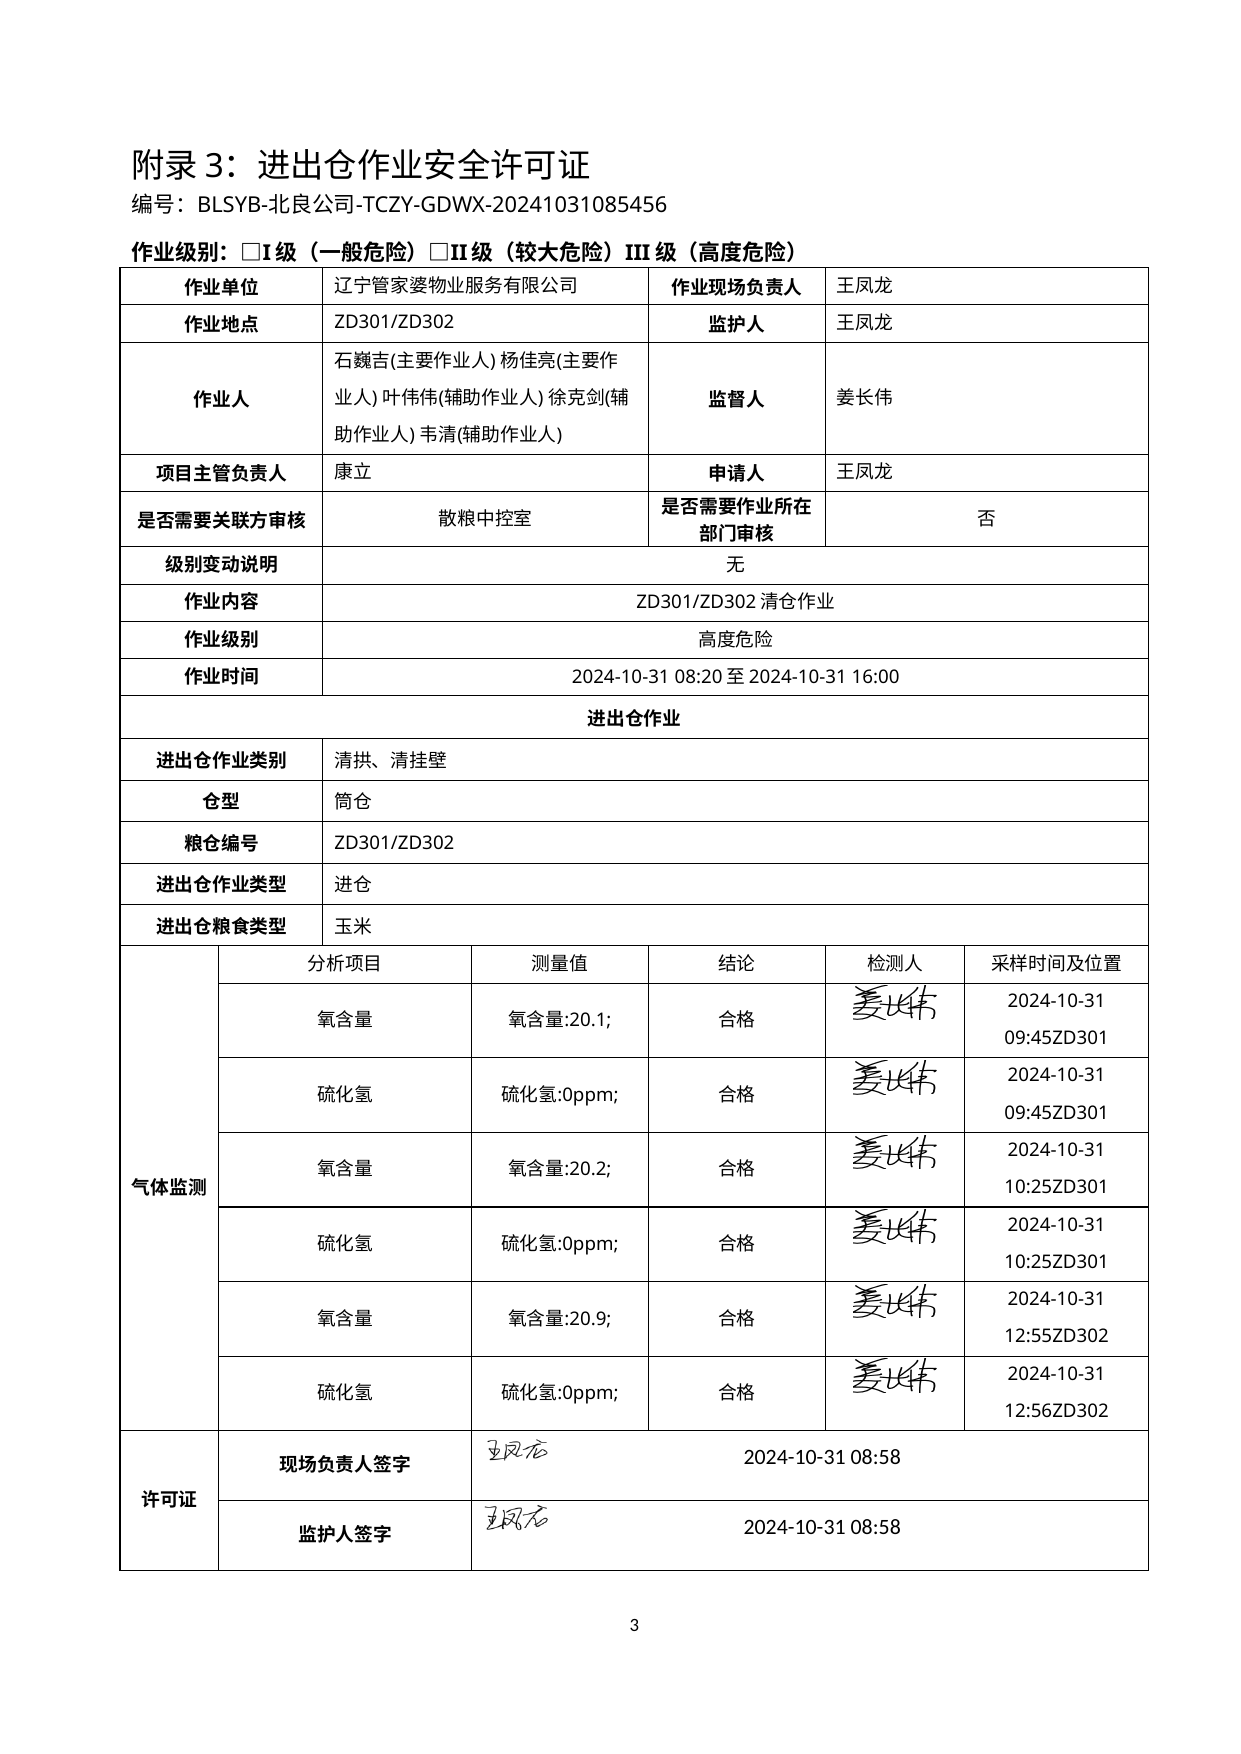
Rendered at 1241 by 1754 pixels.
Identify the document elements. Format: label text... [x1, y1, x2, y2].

table_cell [826, 1282, 964, 1356]
table_cell 否 [826, 492, 1148, 546]
table_cell 测量值 [472, 946, 648, 983]
table_cell 进出仓粮食类型 [121, 905, 322, 945]
table_cell 许可证 [121, 1431, 218, 1570]
table_cell 无 [323, 547, 1148, 583]
table_cell 筒仓 [323, 781, 1148, 821]
table_cell 氧含量 [219, 1282, 471, 1356]
table_cell 作业内容 [121, 585, 322, 621]
table_cell ZD301/ZD302清仓作业 [323, 585, 1148, 621]
table_cell 分析项目 [219, 946, 471, 983]
table_cell 硫化氢:0ppm; [472, 1357, 648, 1430]
table_cell 合格 [649, 1058, 825, 1132]
table_cell 气体监测 [121, 946, 218, 1430]
table_cell 姜长伟 [826, 343, 1148, 453]
picture [482, 1500, 566, 1535]
table_header 辽宁管家婆物业服务有限公司 [323, 268, 648, 304]
table_cell 结论 [649, 946, 825, 983]
table_header 作业现场负责人 [649, 268, 825, 304]
table_cell 进出仓作业类型 [121, 864, 322, 904]
table_cell 项目主管负责人 [121, 455, 322, 491]
table_cell 合格 [649, 1357, 825, 1430]
table_cell [826, 1058, 964, 1132]
subtitle 附录3：进出仓作业安全许可证 [131, 138, 1137, 187]
picture [853, 1284, 937, 1318]
table_cell 王凤龙 [826, 455, 1148, 491]
table_cell 氧含量 [219, 984, 471, 1057]
table_cell 2024-10-31 08:58 [472, 1431, 1148, 1500]
table_cell 采样时间及位置 [965, 946, 1148, 983]
table_cell 2024-10-31 08:20至2024-10-31 16:00 [323, 659, 1148, 695]
table_cell 石巍吉(主要作业人) 杨佳亮(主要作业人) 叶伟伟(辅助作业人) 徐克剑(辅助作业人) 韦清(辅助作业人) [323, 343, 648, 453]
table_cell ZD301/ZD302 [323, 305, 648, 342]
table_cell 监护人 [649, 305, 825, 342]
picture [853, 1209, 937, 1244]
table_cell 合格 [649, 984, 825, 1057]
table_cell 合格 [649, 1208, 825, 1281]
table_cell 监护人签字 [219, 1501, 471, 1570]
table_cell 级别变动说明 [121, 547, 322, 583]
table_cell 现场负责人签字 [219, 1431, 471, 1500]
picture [853, 1358, 937, 1393]
table_cell 氧含量:20.9; [472, 1282, 648, 1356]
table_cell 康立 [323, 455, 648, 491]
table_cell 氧含量:20.2; [472, 1133, 648, 1206]
table_cell 作业级别 [121, 622, 322, 658]
table_cell ZD301/ZD302 [323, 822, 1148, 862]
table_cell 玉米 [323, 905, 1148, 945]
table_cell 作业时间 [121, 659, 322, 695]
table_cell 散粮中控室 [323, 492, 648, 546]
table_cell 作业地点 [121, 305, 322, 342]
table_header 王凤龙 [826, 268, 1148, 304]
table_cell 硫化氢:0ppm; [472, 1058, 648, 1132]
table_cell 硫化氢 [219, 1058, 471, 1132]
table_cell 氧含量 [219, 1133, 471, 1206]
table_cell 2024-10-31 08:58 [472, 1501, 1148, 1570]
table_cell 2024-10-31 09:45ZD301 [965, 1058, 1148, 1132]
table_cell 合格 [649, 1282, 825, 1356]
table_cell 进出仓作业 [121, 696, 1148, 738]
table_cell 是否需要作业所在部门审核 [649, 492, 825, 546]
table_cell 进出仓作业类别 [121, 739, 322, 779]
text 编号：BLSYB-北良公司-TCZY-GDWX-20241031085456 [131, 187, 1137, 219]
table_cell [826, 984, 964, 1057]
table_cell [826, 1133, 964, 1206]
table_cell 硫化氢 [219, 1357, 471, 1430]
table_cell 氧含量:20.1; [472, 984, 648, 1057]
table_cell [826, 1208, 964, 1281]
table_cell 监督人 [649, 343, 825, 453]
table_cell 2024-10-31 09:45ZD301 [965, 984, 1148, 1057]
table_cell 检测人 [826, 946, 964, 983]
picture [853, 1135, 937, 1169]
table_cell 2024-10-31 10:25ZD301 [965, 1208, 1148, 1281]
table_cell 合格 [649, 1133, 825, 1206]
table_cell 硫化氢:0ppm; [472, 1208, 648, 1281]
table_cell 作业人 [121, 343, 322, 453]
table_cell 进仓 [323, 864, 1148, 904]
picture [853, 1060, 937, 1095]
table_cell 是否需要关联方审核 [121, 492, 322, 546]
table_cell 清拱、清挂壁 [323, 739, 1148, 779]
table_cell 粮仓编号 [121, 822, 322, 862]
table_cell 王凤龙 [826, 305, 1148, 342]
table_cell 高度危险 [323, 622, 1148, 658]
table_cell 硫化氢 [219, 1208, 471, 1281]
table_cell 2024-10-31 12:56ZD302 [965, 1357, 1148, 1430]
text 作业级别：□I级（一般危险）□II级（较大危险）III级（高度危险） [131, 234, 1137, 267]
table_cell 申请人 [649, 455, 825, 491]
table_cell 仓型 [121, 781, 322, 821]
picture [853, 985, 937, 1020]
picture [482, 1431, 566, 1465]
table_header 作业单位 [121, 268, 322, 304]
table_cell 2024-10-31 10:25ZD301 [965, 1133, 1148, 1206]
table_cell [826, 1357, 964, 1430]
table_cell 2024-10-31 12:55ZD302 [965, 1282, 1148, 1356]
